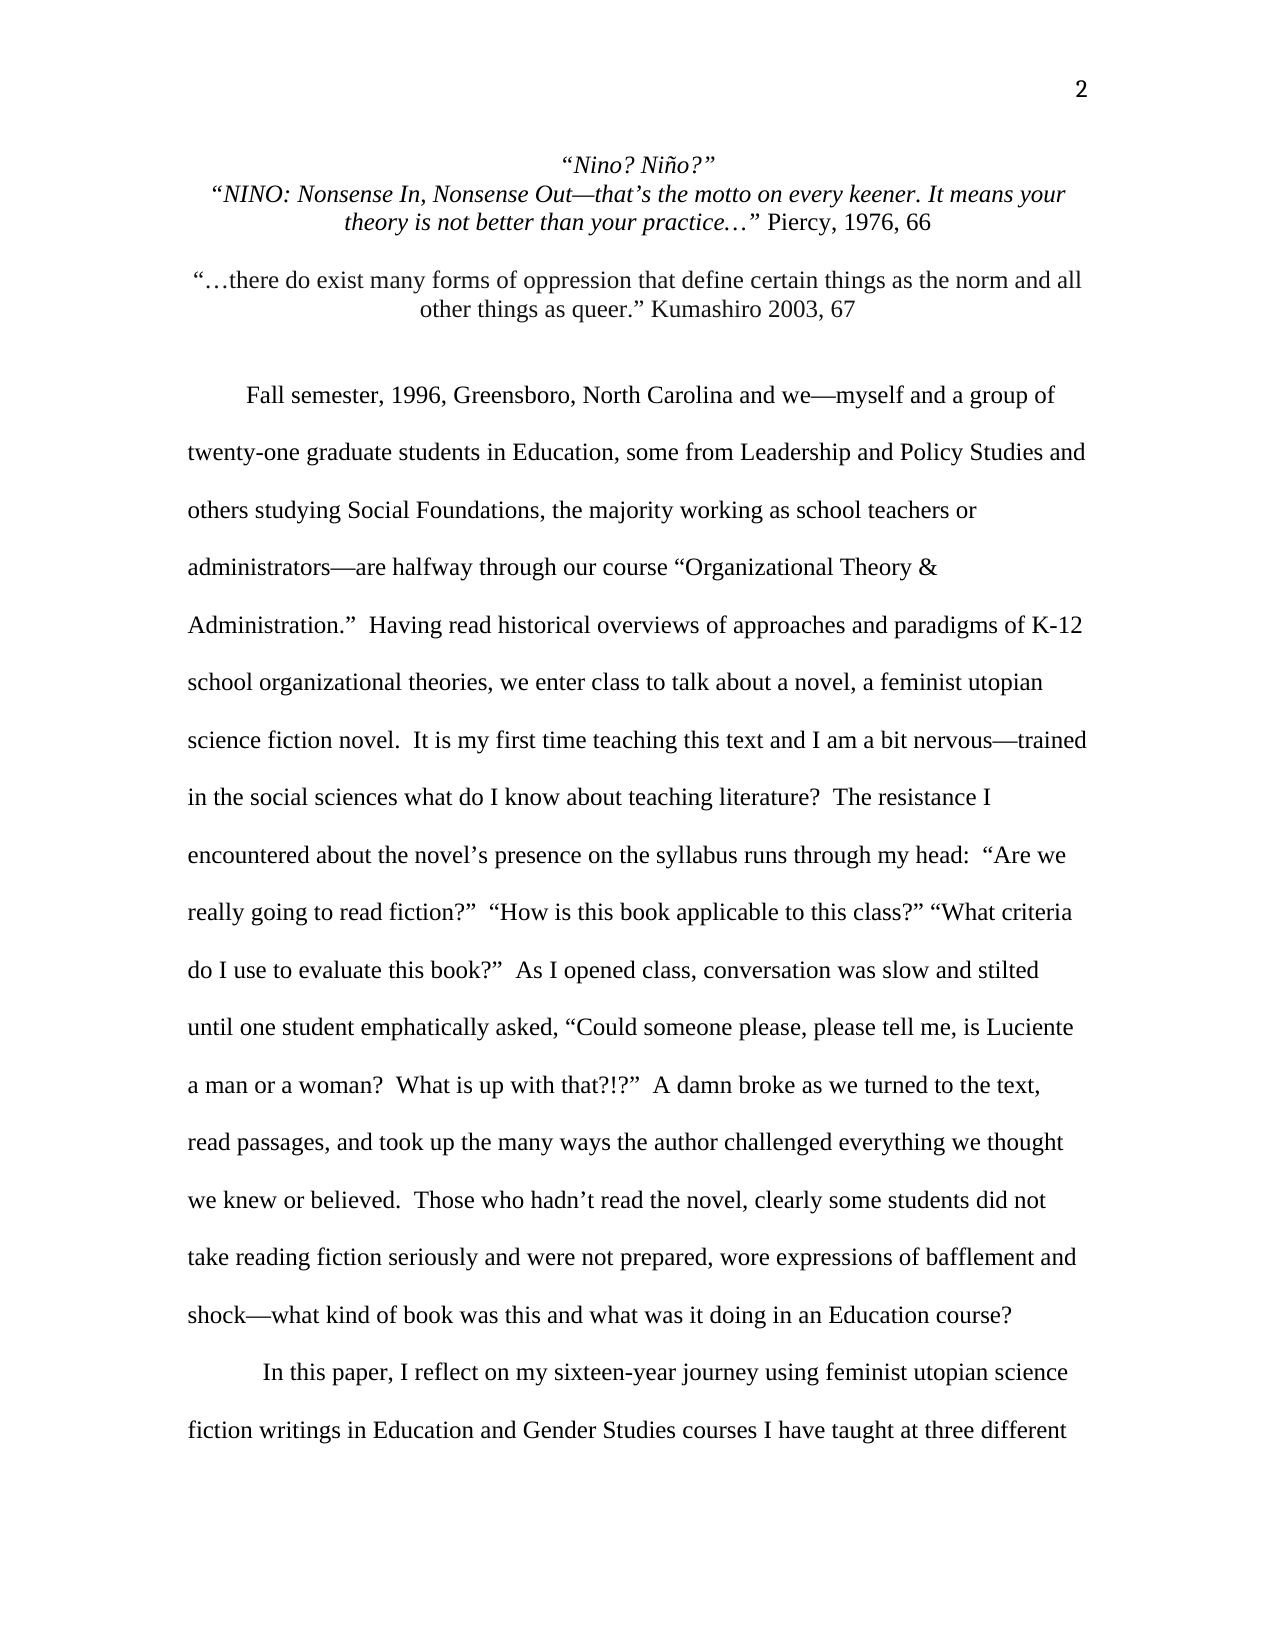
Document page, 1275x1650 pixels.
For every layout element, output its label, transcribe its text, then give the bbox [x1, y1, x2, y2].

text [187, 1357, 1087, 1444]
text Fall semester, 1996, Greensboro, North Carolina and we—myself and a group of twenty-one graduate students in Education, some from Leadership and Policy Studies and others studying Social Foundations, the majority working as school teachers or administrators—are halfway through our course “Organizational Theory & Administration.” Having read historical overviews of approaches and paradigms of K-12 school organizational theories, we enter class to talk about a novel, a feminist utopian science fiction novel. It is my first time teaching this text and I am a bit nervous—trained in the social sciences what do I know about teaching literature? The resistance I encountered about the novel’s presence on the syllabus runs through my head: “Are we really going to read fiction?” “How is this book applicable to this class?” “What criteria do I use to evaluate this book?” As I opened class, conversation was slow and stilted until one student emphatically asked, “Could someone please, please tell me, is Luciente a man or a woman? What is up with that?!?” A damn broke as we turned to the text, read passages, and took up the many ways the author challenged everything we thought we knew or believed. Those who hadn’t read the novel, clearly some students did not take reading fiction seriously and were not prepared, wore expressions of bafflement and shock—what kind of book was this and what was it doing in an Education course? [187, 380, 1087, 1329]
text “NINO: Nonsense In, Nonsense Out—that’s the motto on every keener. It means your theory is not better than your practice…” Piercy, 1976, 66 [187, 179, 1087, 236]
text “Nino? Niño?” [187, 150, 1087, 179]
text “…there do exist many forms of oppression that define certain things as the norm and all other things as queer.” Kumashiro 2003, 67 [187, 265, 1087, 322]
